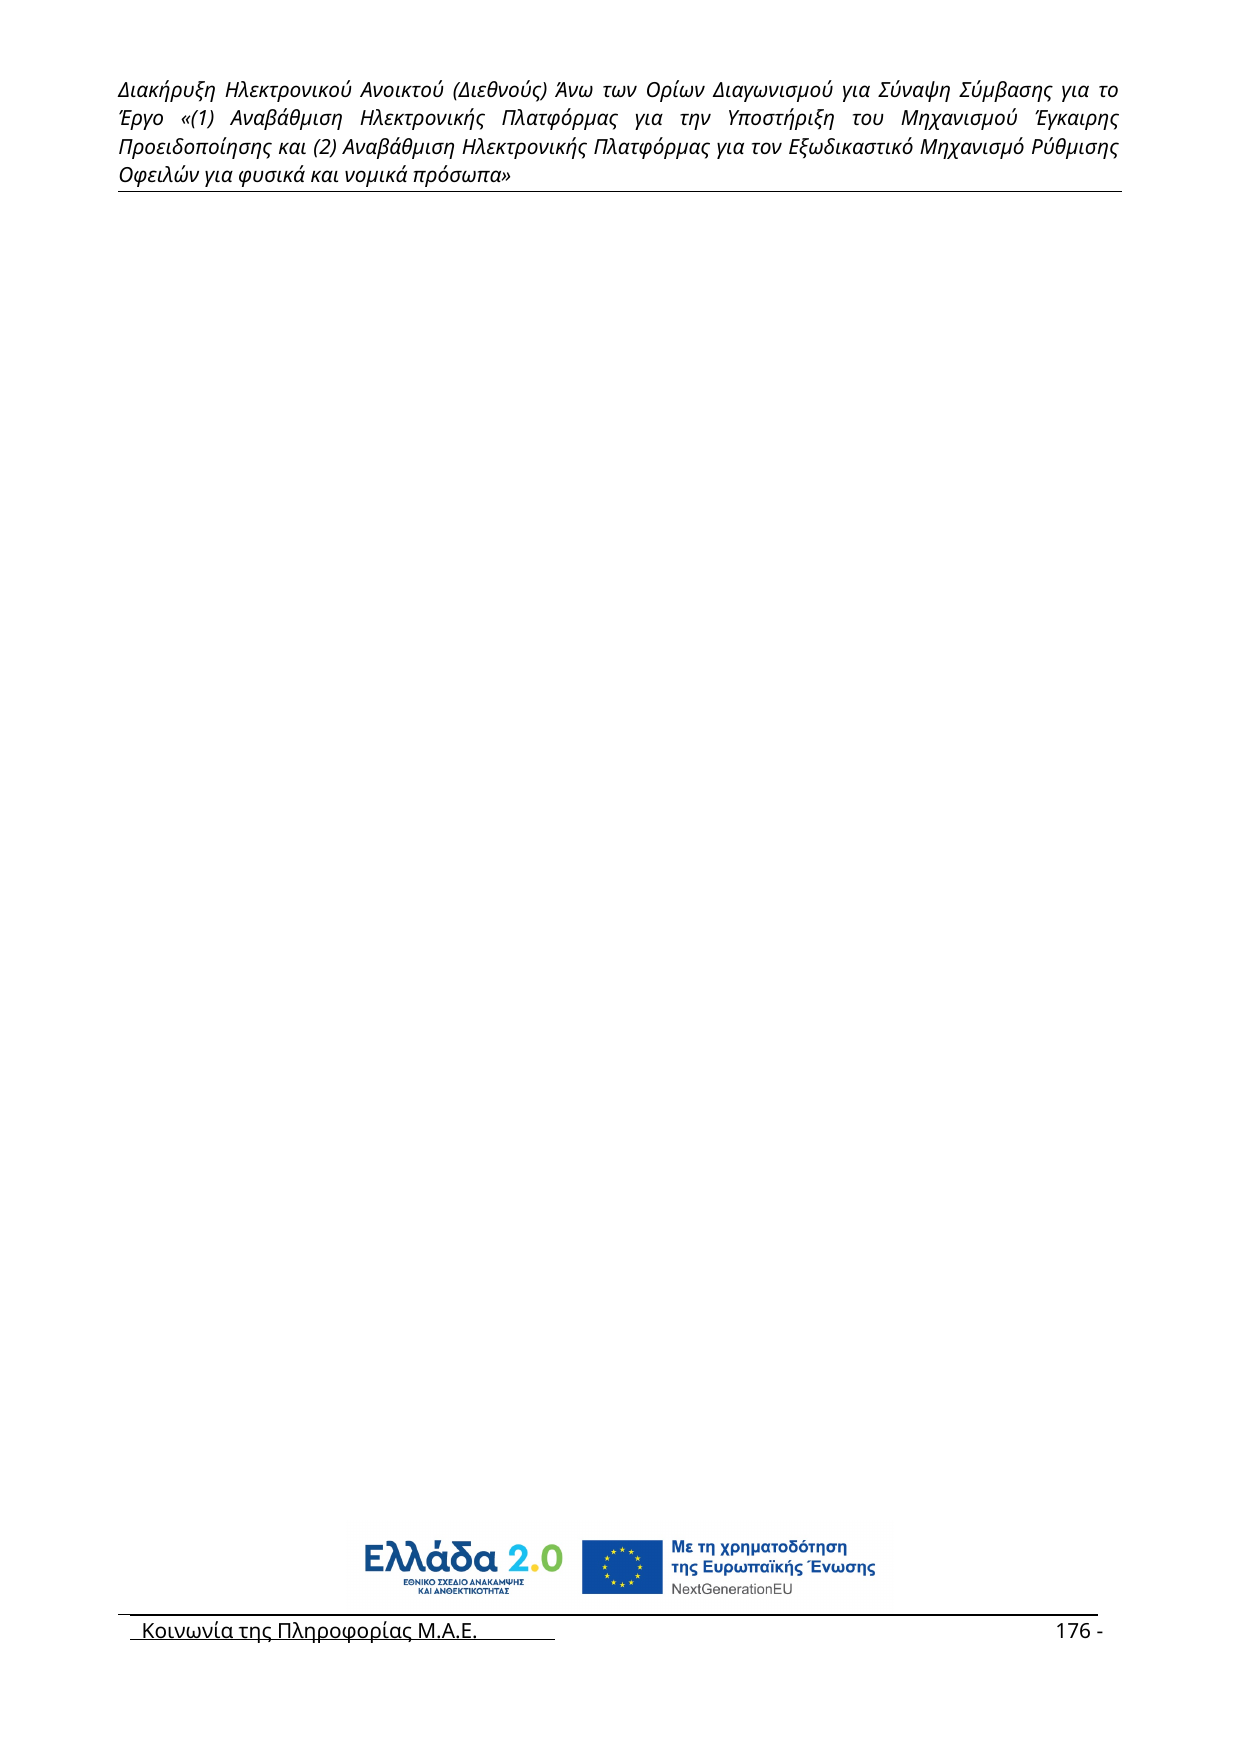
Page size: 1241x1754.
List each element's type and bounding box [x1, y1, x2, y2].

picture [346, 1520, 895, 1614]
